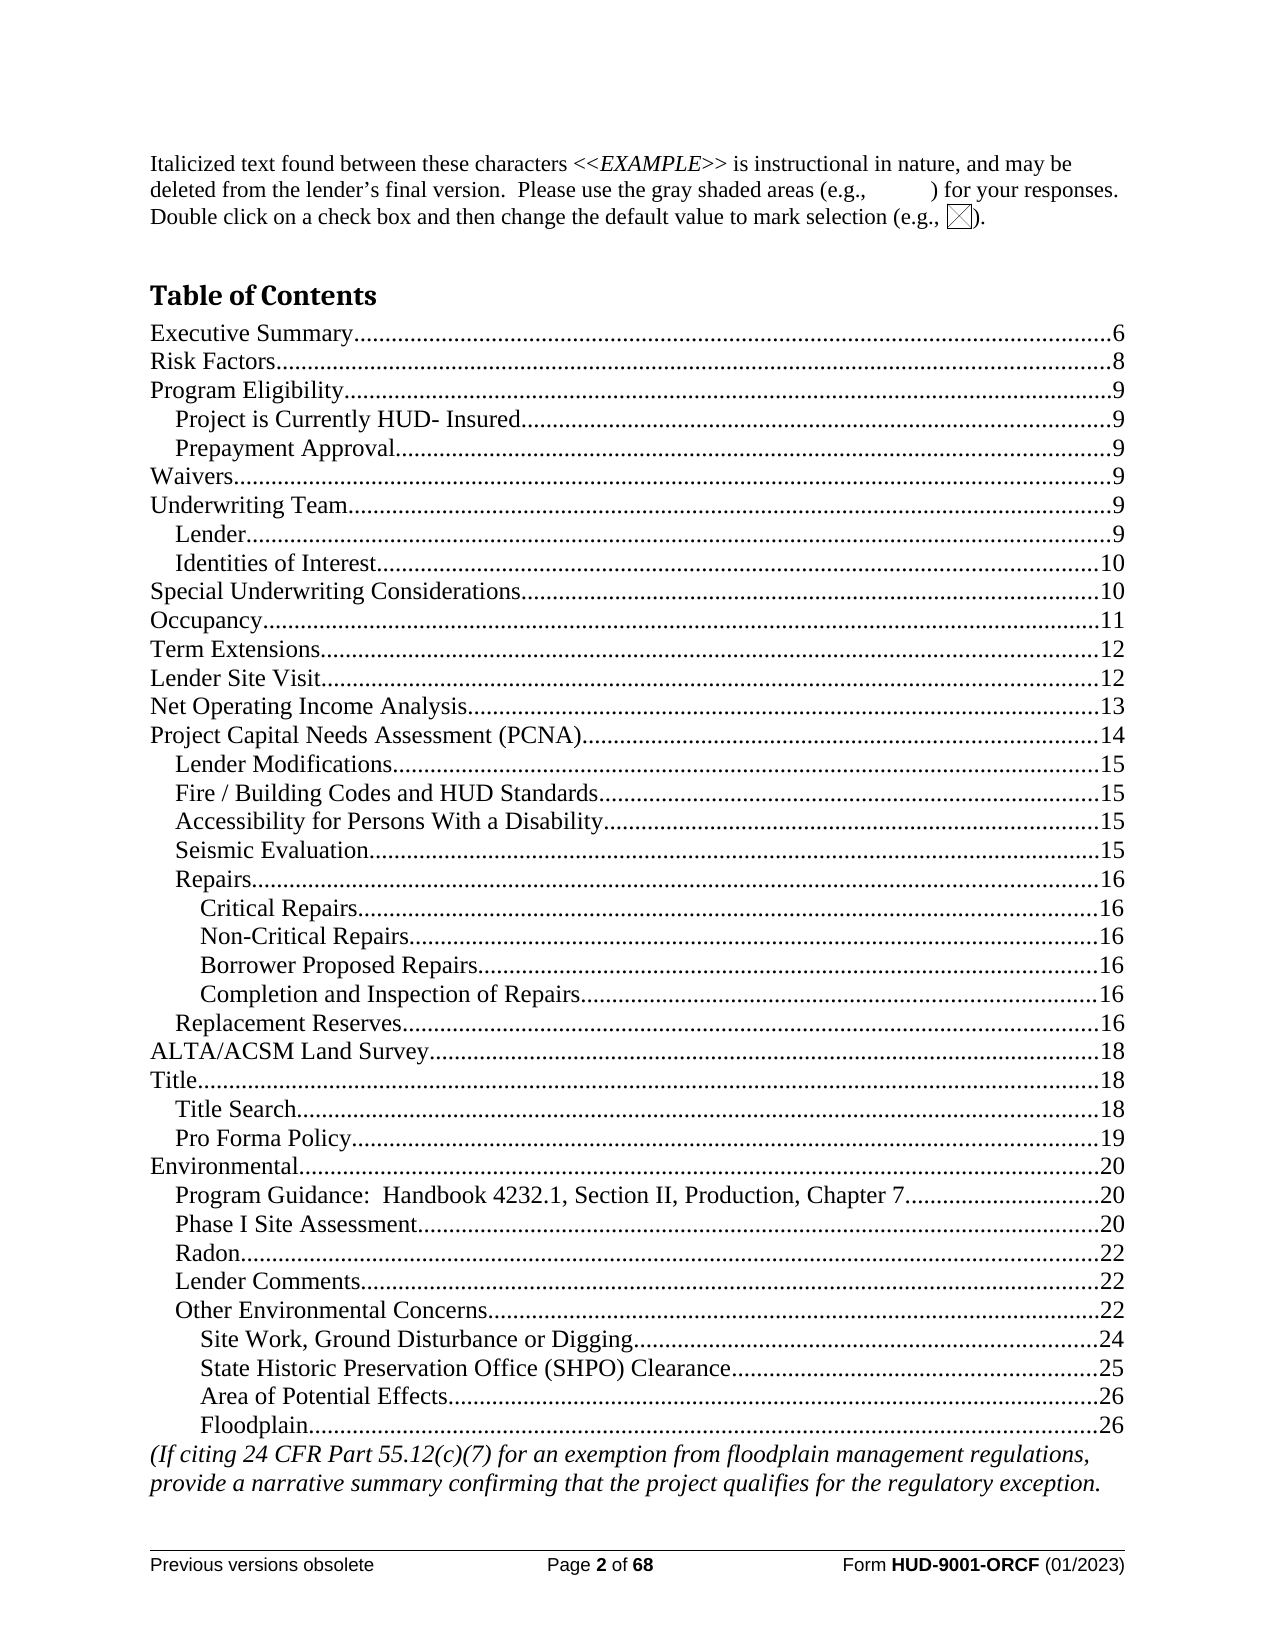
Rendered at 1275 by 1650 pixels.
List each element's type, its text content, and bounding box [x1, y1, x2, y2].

text Critical Repairs 16 [200, 893, 1125, 921]
text Term Extensions 12 [150, 634, 1125, 663]
text Non-Critical Repairs 16 [200, 921, 1125, 950]
text ALTA/ACSM Land Survey 18 [150, 1036, 1125, 1065]
text Lender Modifications 15 [175, 749, 1125, 778]
text Waivers 9 [150, 461, 1125, 490]
text Radon 22 [175, 1238, 1125, 1266]
text Program Eligibility 9 [150, 375, 1125, 404]
text Replacement Reserves 16 [175, 1008, 1125, 1036]
text Project is Currently HUD- Insured 9 [175, 404, 1125, 433]
text Site Work, Ground Disturbance or Digging 24 [200, 1324, 1125, 1353]
text Underwriting Team 9 [150, 490, 1125, 519]
text Program Guidance: Handbook 4232.1, Section II, Production, Chapter 7. 20 [175, 1180, 1125, 1209]
text Lender 9 [175, 519, 1125, 548]
subtitle Table of Contents [150, 279, 1125, 313]
text Title Search 18 [175, 1094, 1125, 1123]
text Other Environmental Concerns 22 [175, 1295, 1125, 1324]
text Net Operating Income Analysis 13 [150, 691, 1125, 720]
text Prepayment Approval 9 [175, 433, 1125, 461]
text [150, 1439, 1125, 1496]
text Occupancy 11 [150, 605, 1125, 634]
text Area of Potential Effects 26 [200, 1381, 1125, 1410]
text Italicized text found between these characters <<EXAMPLE>> is instructional in nature, and may be deleted from the lender’s final version. Please use the gray shaded areas (e.g., ) for your responses. Double click on a check box and then change the default value to mark selection (e.g., ). [150, 150, 1125, 229]
text Lender Comments 22 [175, 1266, 1125, 1295]
text Borrower Proposed Repairs 16 [200, 950, 1125, 979]
text Accessibility for Persons With a Disability 15 [175, 806, 1125, 835]
text Pro Forma Policy 19 [175, 1123, 1125, 1151]
text Environmental 20 [150, 1151, 1125, 1180]
text Completion and Inspection of Repairs 16 [200, 979, 1125, 1008]
text Title 18 [150, 1065, 1125, 1094]
text Fire / Building Codes and HUD Standards 15 [175, 778, 1125, 806]
text Seismic Evaluation 15 [175, 835, 1125, 864]
text Lender Site Visit 12 [150, 663, 1125, 691]
text Floodplain 26 [200, 1410, 1125, 1439]
text Executive Summary 6 [150, 318, 1125, 346]
text State Historic Preservation Office (SHPO) Clearance 25 [200, 1353, 1125, 1381]
text Phase I Site Assessment 20 [175, 1209, 1125, 1238]
text Project Capital Needs Assessment (PCNA) 14 [150, 720, 1125, 749]
text Special Underwriting Considerations 10 [150, 576, 1125, 605]
text Identities of Interest 10 [175, 548, 1125, 576]
text Repairs 16 [175, 864, 1125, 893]
text Risk Factors 8 [150, 346, 1125, 375]
